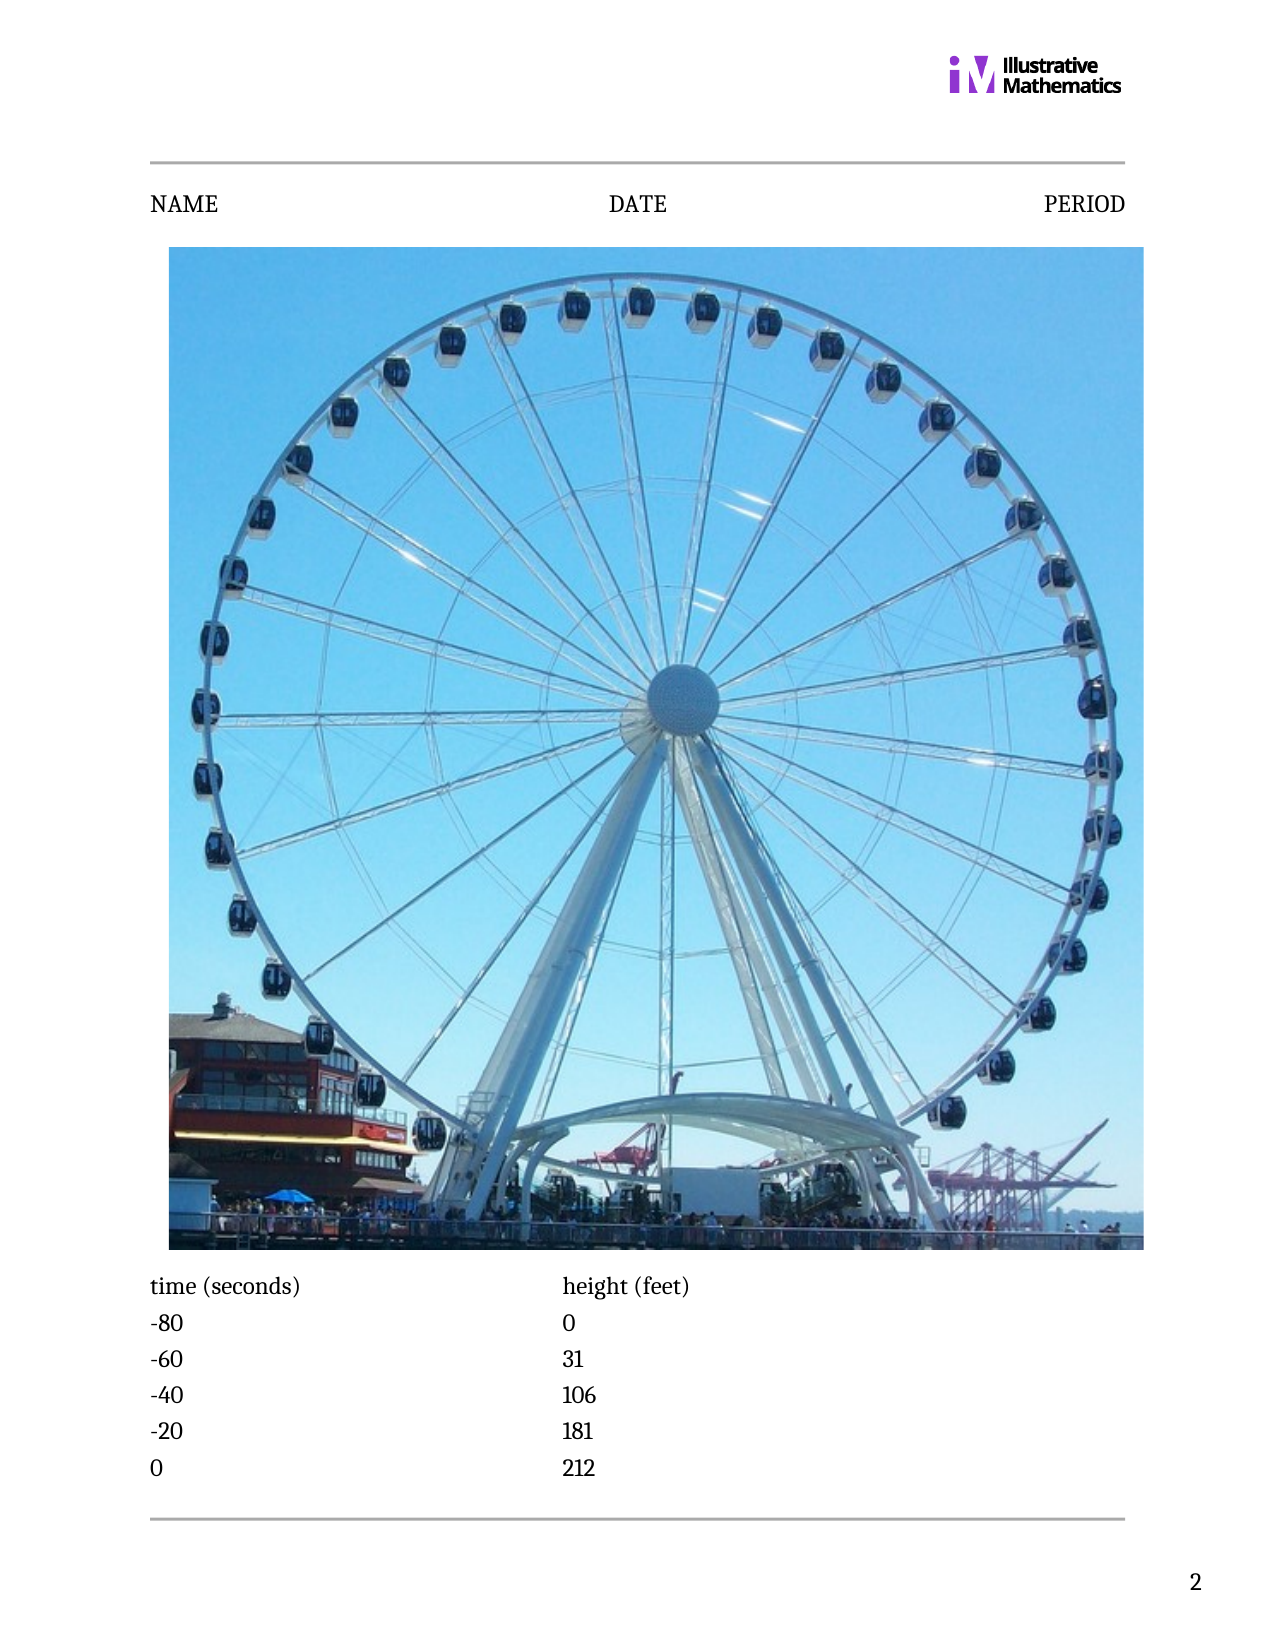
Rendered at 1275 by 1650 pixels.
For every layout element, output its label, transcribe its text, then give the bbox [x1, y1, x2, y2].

table_cell 212 [551, 1450, 964, 1486]
table_cell -20 [139, 1414, 551, 1450]
table_cell 181 [551, 1414, 964, 1450]
table_cell -80 [139, 1305, 551, 1341]
table_cell -60 [139, 1341, 551, 1377]
table_header height (feet) [551, 1269, 964, 1305]
table_header time (seconds) [139, 1269, 551, 1305]
picture [168, 247, 1144, 1250]
picture [949, 55, 1121, 93]
table_cell 0 [139, 1450, 551, 1486]
table_cell -40 [139, 1377, 551, 1413]
table_cell 31 [551, 1341, 964, 1377]
table_cell 106 [551, 1377, 964, 1413]
table_cell 0 [551, 1305, 964, 1341]
